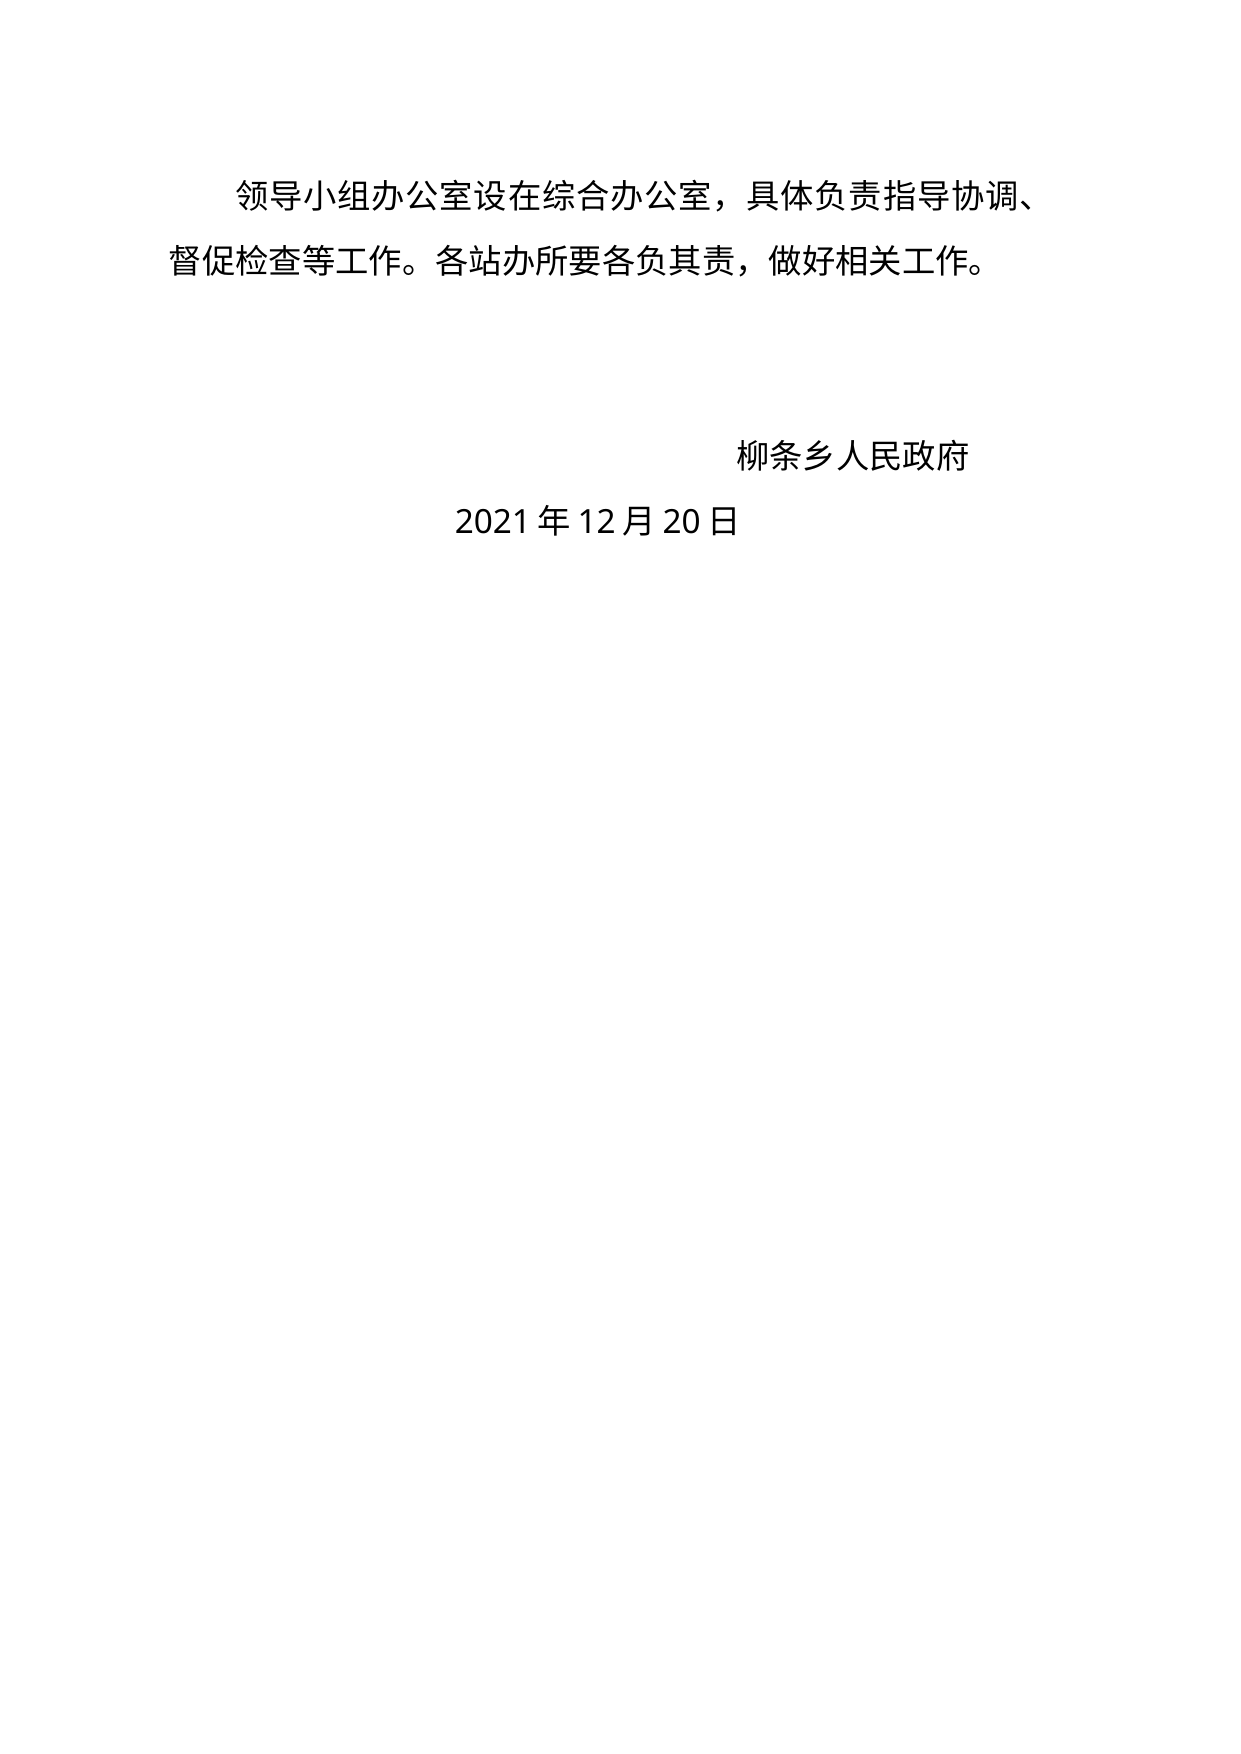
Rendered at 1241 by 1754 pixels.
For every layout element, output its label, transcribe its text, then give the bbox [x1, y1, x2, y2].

text 2021年12月20日 [169, 487, 1053, 552]
text 领导小组办公室设在综合办公室，具体负责指导协调、督促检查等工作。各站办所要各负其责，做好相关工作。 [169, 162, 1053, 292]
text 柳条乡人民政府 [169, 422, 1053, 487]
